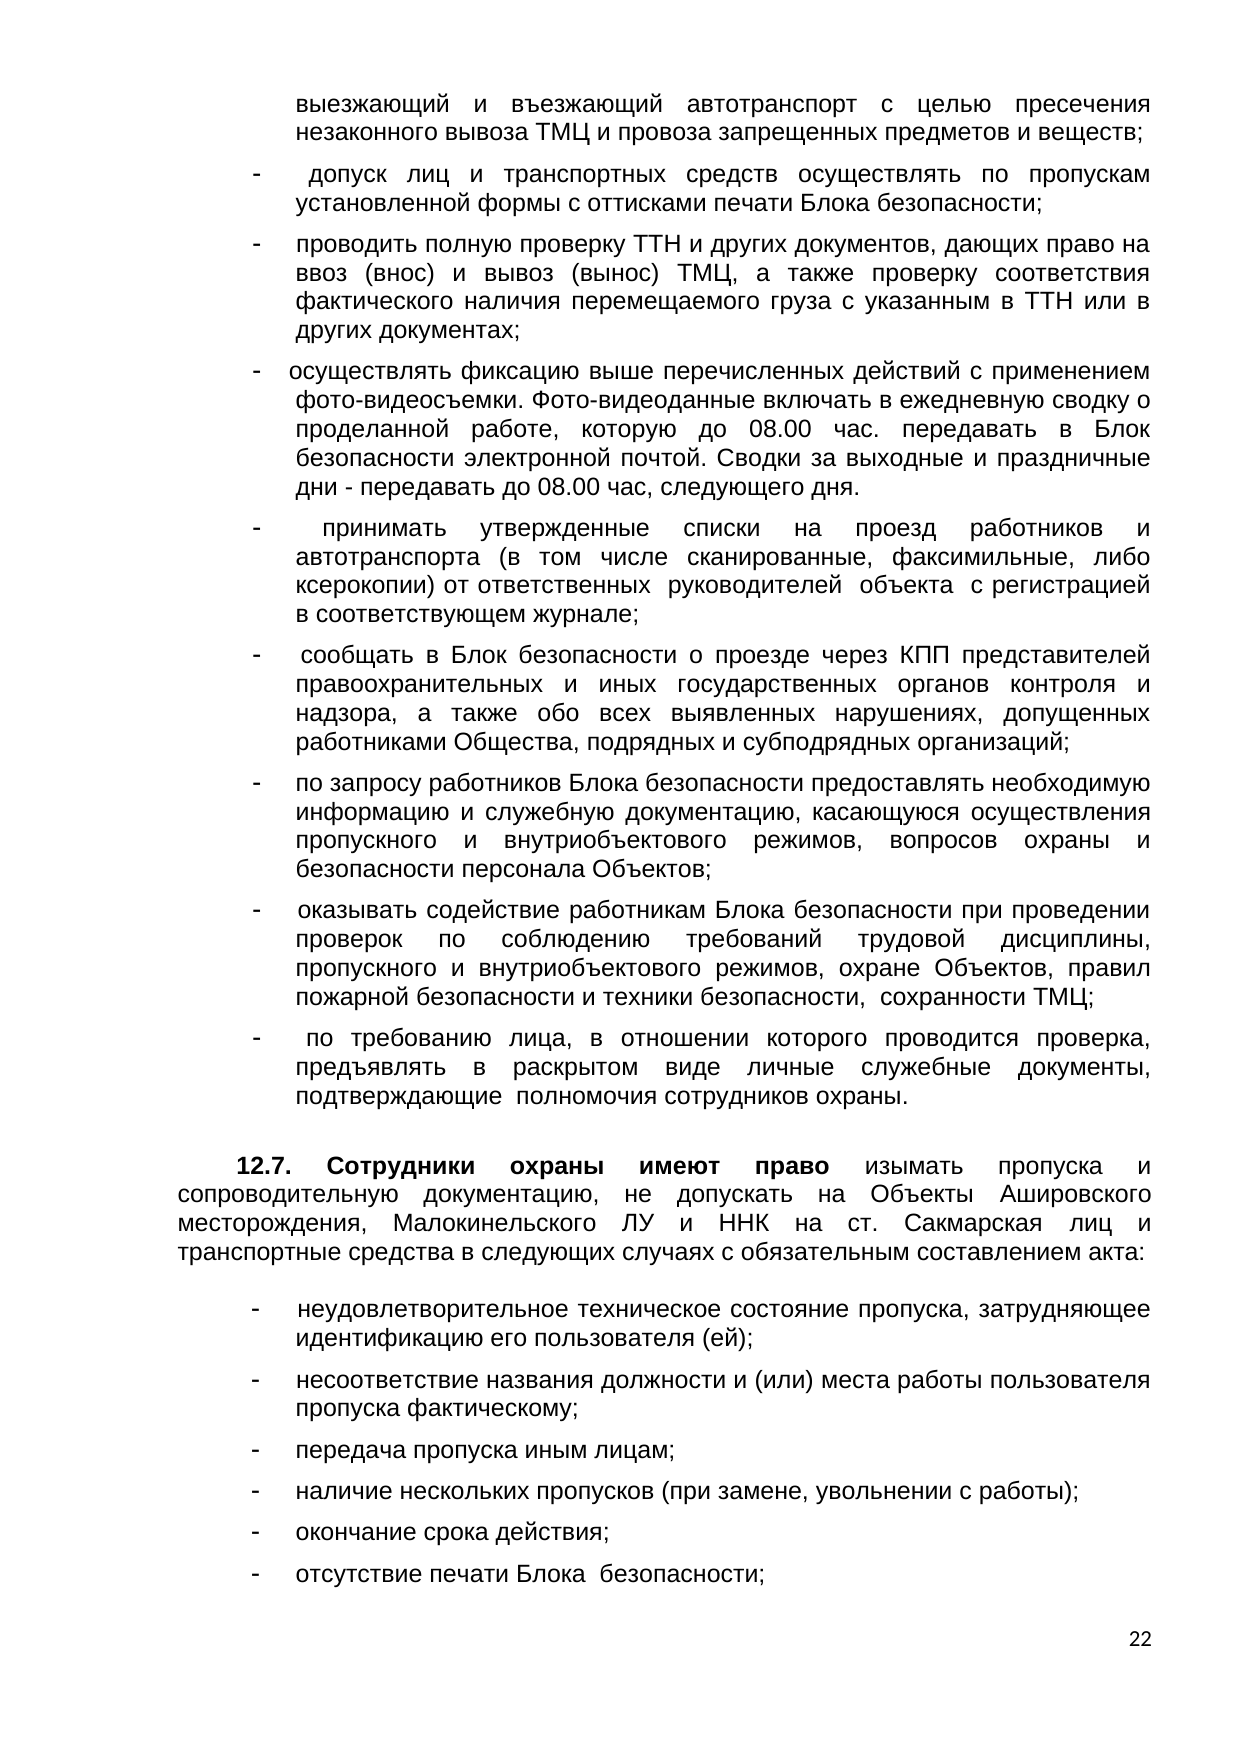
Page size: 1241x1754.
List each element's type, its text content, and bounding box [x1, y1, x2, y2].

list осуществлять фиксацию выше перечисленных действий с применением фото-видеосъемки. Фото-видеоданные включать в ежедневную сводку о проделанной работе, которую до 08.00 час. передавать в Блок безопасности электронной почтой. Сводки за выходные и праздничные дни - передавать до 08.00 час, следующего дня. [252, 356, 1152, 500]
list передача пропуска иным лицам; [251, 1435, 1152, 1463]
list принимать утвержденные списки на проезд работников и автотранспорта (в том числе сканированные, факсимильные, либо ксерокопии) от ответственных руководителей объекта с регистрацией в соответствующем журнале; [252, 513, 1152, 628]
list несоответствие названия должности и (или) места работы пользователя пропуска фактическому; [251, 1364, 1152, 1422]
list наличие нескольких пропусков (при замене, увольнении с работы); [251, 1476, 1152, 1505]
text 12.7. Сотрудники охраны имеют право изымать пропуска и сопроводительную документацию, не допускать на Объекты Ашировского месторождения, Малокинельского ЛУ и ННК на ст. Сакмарская лиц и транспортные средства в следующих случаях с обязательным составлением акта: [177, 1151, 1152, 1266]
list по запросу работников Блока безопасности предоставлять необходимую информацию и служебную документацию, касающуюся осуществления пропускного и внутриобъектового режимов, вопросов охраны и безопасности персонала Объектов; [252, 768, 1152, 883]
list оказывать содействие работникам Блока безопасности при проведении проверок по соблюдению требований трудовой дисциплины, пропускного и внутриобъектового режимов, охране Объектов, правил пожарной безопасности и техники безопасности, сохранности ТМЦ; [252, 896, 1152, 1011]
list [252, 89, 1152, 146]
list неудовлетворительное техническое состояние пропуска, затрудняющее идентификацию его пользователя (ей); [251, 1294, 1152, 1352]
list сообщать в Блок безопасности о проезде через КПП представителей правоохранительных и иных государственных органов контроля и надзора, а также обо всех выявленных нарушениях, допущенных работниками Общества, подрядных и субподрядных организаций; [252, 640, 1152, 755]
list по требованию лица, в отношении которого проводится проверка, предъявлять в раскрытом виде личные служебные документы, подтверждающие полномочия сотрудников охраны. [252, 1023, 1152, 1109]
list окончание срока действия; [251, 1517, 1152, 1546]
list отсутствие печати Блока безопасности; [251, 1559, 1152, 1588]
list допуск лиц и транспортных средств осуществлять по пропускам установленной формы с оттисками печати Блока безопасности; [252, 159, 1152, 216]
list проводить полную проверку ТТН и других документов, дающих право на ввоз (внос) и вывоз (вынос) ТМЦ, а также проверку соответствия фактического наличия перемещаемого груза с указанным в ТТН или в других документах; [252, 229, 1152, 344]
